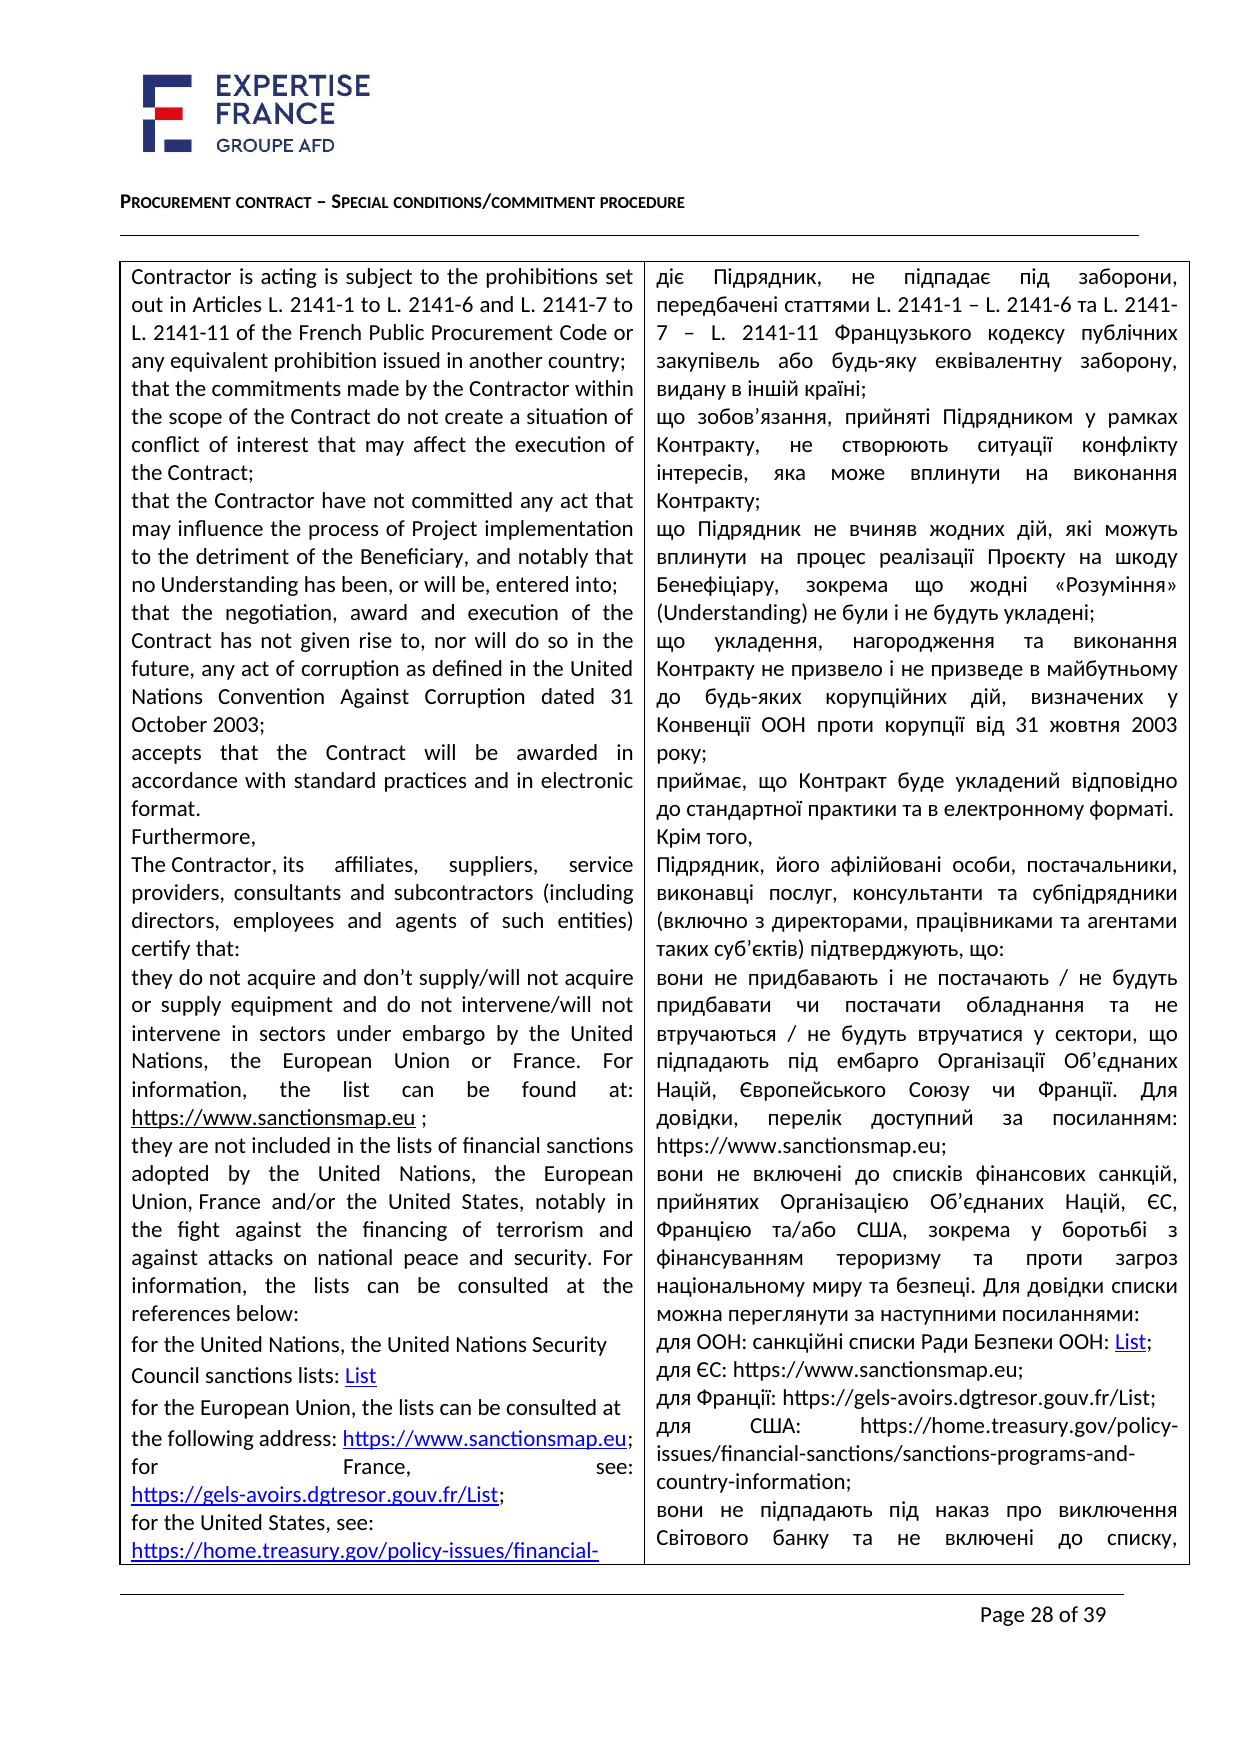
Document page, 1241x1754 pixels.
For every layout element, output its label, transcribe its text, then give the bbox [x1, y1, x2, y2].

picture [120, 41, 397, 183]
